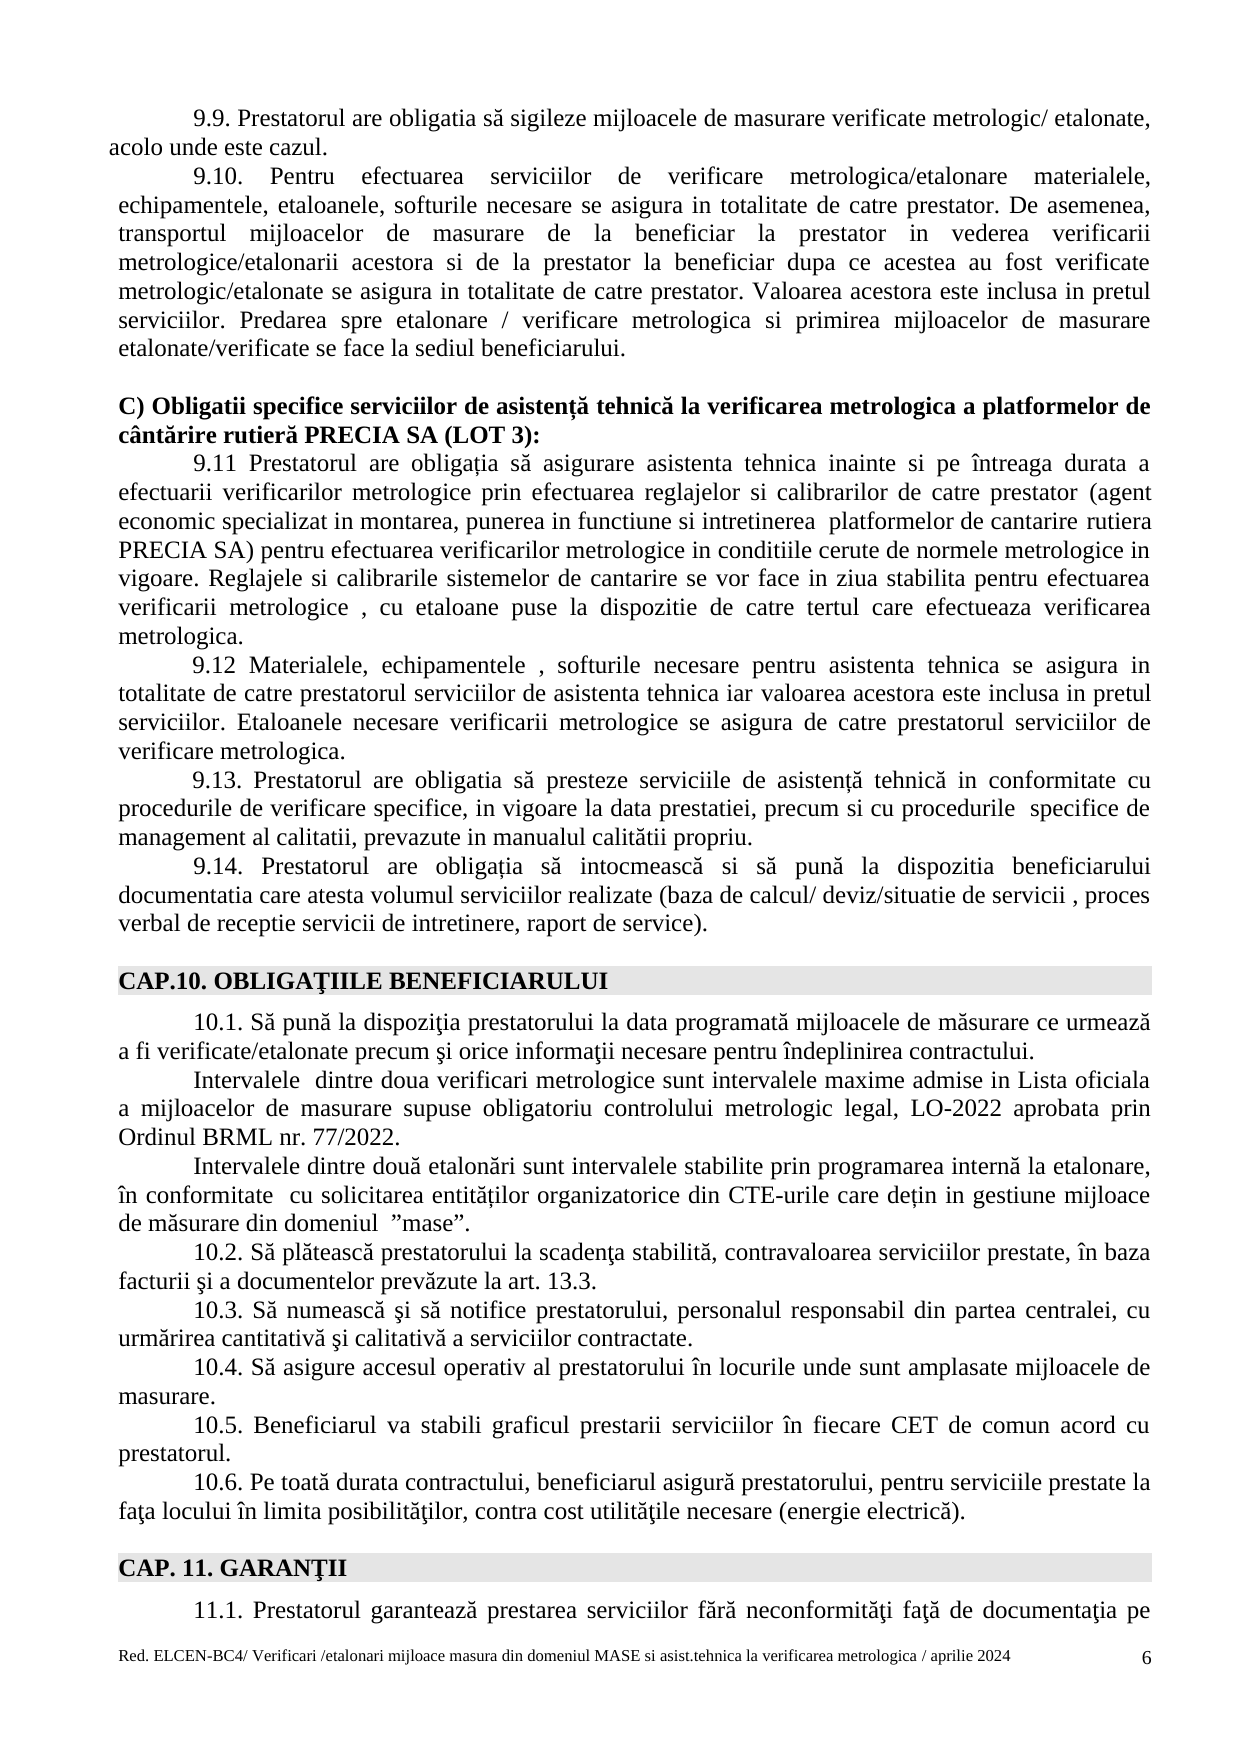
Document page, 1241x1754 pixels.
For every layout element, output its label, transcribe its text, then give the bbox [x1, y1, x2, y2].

text 10.2. Să plătească prestatorului la scadenţa stabilită, contravaloarea serviciilor prestate, în baza facturii şi a documentelor prevăzute la art. 13.3. [118, 1237, 1152, 1295]
text 9.10. Pentru efectuarea serviciilor de verificare metrologica/etalonare materialele, echipamentele, etaloanele, softurile necesare se asigura in totalitate de catre prestator. De asemenea, transportul mijloacelor de masurare de la beneficiar la prestator in vederea verificarii metrologice/etalonarii acestora si de la prestator la beneficiar dupa ce acestea au fost verificate metrologic/etalonate se asigura in totalitate de catre prestator. Valoarea acestora este inclusa in pretul serviciilor. Predarea spre etalonare / verificare metrologica si primirea mijloacelor de masurare etalonate/verificate se face la sediul beneficiarului. [118, 161, 1152, 362]
text 10.4. Să asigure accesul operativ al prestatorului în locurile unde sunt amplasate mijloacele de masurare. [118, 1352, 1152, 1410]
subtitle CAP. 11. GARANŢII [118, 1553, 1152, 1582]
text 10.5. Beneficiarul va stabili graficul prestarii serviciilor în fiecare CET de comun acord cu prestatorul. [118, 1410, 1152, 1467]
text Intervalele dintre doua verificari metrologice sunt intervalele maxime admise in Lista oficiala a mijloacelor de masurare supuse obligatoriu controlului metrologic legal, LO-2022 aprobata prin Ordinul BRML nr. 77/2022. [118, 1065, 1152, 1151]
text 9.11 Prestatorul are obligația să asigurare asistenta tehnica inainte si pe întreaga durata a efectuarii verificarilor metrologice prin efectuarea reglajelor si calibrarilor de catre prestator (agent economic specializat in montarea, punerea in functiune si intretinerea platformelor de cantarire rutiera PRECIA SA) pentru efectuarea verificarilor metrologice in conditiile cerute de normele metrologice in vigoare. Reglajele si calibrarile sistemelor de cantarire se vor face in ziua stabilita pentru efectuarea verificarii metrologice , cu etaloane puse la dispozitie de catre tertul care efectueaza verificarea metrologica. [118, 448, 1152, 650]
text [118, 1595, 1152, 1623]
text 10.3. Să numească şi să notifice prestatorului, personalul responsabil din partea centralei, cu urmărirea cantitativă şi calitativă a serviciilor contractate. [118, 1295, 1152, 1352]
text 9.12 Materialele, echipamentele , softurile necesare pentru asistenta tehnica se asigura in totalitate de catre prestatorul serviciilor de asistenta tehnica iar valoarea acestora este inclusa in pretul serviciilor. Etaloanele necesare verificarii metrologice se asigura de catre prestatorul serviciilor de verificare metrologica. [118, 650, 1152, 765]
text 9.14. Prestatorul are obligația să intocmească si să pună la dispozitia beneficiarului documentatia care atesta volumul serviciilor realizate (baza de calcul/ deviz/situatie de servicii , proces verbal de receptie servicii de intretinere, raport de service). [118, 851, 1152, 937]
text 10.6. Pe toată durata contractului, beneficiarul asigură prestatorului, pentru serviciile prestate la faţa locului în limita posibilităţilor, contra cost utilităţile necesare (energie electrică). [118, 1467, 1152, 1525]
text Intervalele dintre două etalonări sunt intervalele stabilite prin programarea internă la etalonare, în conformitate cu solicitarea entităților organizatorice din CTE-urile care dețin in gestiune mijloace de măsurare din domeniul ”mase”. [118, 1151, 1152, 1237]
text 9.9. Prestatorul are obligatia să sigileze mijloacele de masurare verificate metrologic/ etalonate, acolo unde este cazul. [109, 103, 1152, 161]
subtitle CAP.10. OBLIGAŢIILE BENEFICIARULUI [118, 966, 1152, 995]
text 9.13. Prestatorul are obligatia să presteze serviciile de asistență tehnică in conformitate cu procedurile de verificare specifice, in vigoare la data prestatiei, precum si cu procedurile specifice de management al calitatii, prevazute in manualul calitătii propriu. [118, 765, 1152, 851]
text 10.1. Să pună la dispoziţia prestatorului la data programată mijloacele de măsurare ce urmează a fi verificate/etalonate precum şi orice informaţii necesare pentru îndeplinirea contractului. [118, 1007, 1152, 1065]
text C) Obligatii specifice serviciilor de asistență tehnică la verificarea metrologica a platformelor de cântărire rutieră PRECIA SA (LOT 3): [118, 391, 1152, 448]
